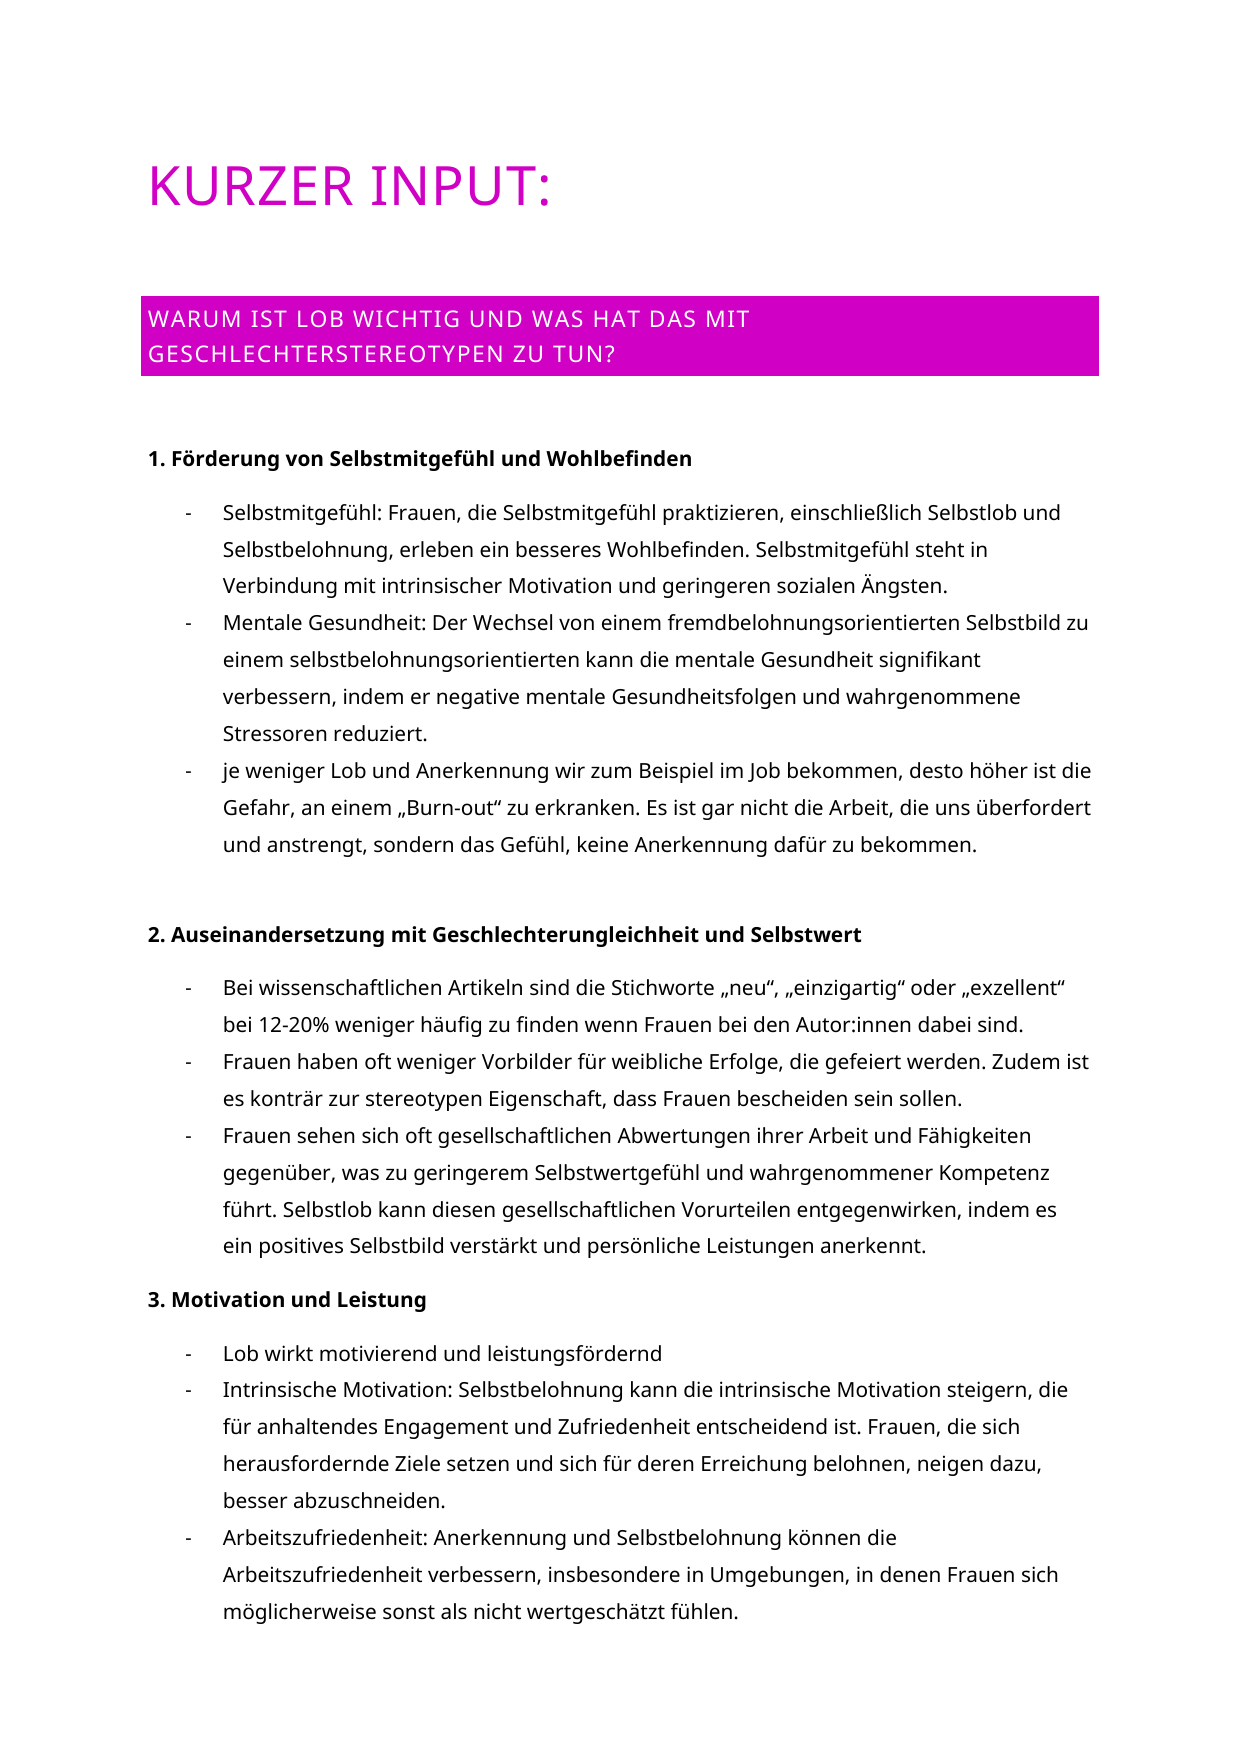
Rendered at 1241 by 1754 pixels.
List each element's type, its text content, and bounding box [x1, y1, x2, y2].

list Bei wissenschaftlichen Artikeln sind die Stichworte „neu“, „einzigartig“ oder „exzellent“ bei 12-20% weniger häufig zu finden wenn Frauen bei den Autor:innen dabei sind. [185, 973, 1093, 1039]
list Intrinsische Motivation: Selbstbelohnung kann die intrinsische Motivation steigern, die für anhaltendes Engagement und Zufriedenheit entscheidend ist. Frauen, die sich herausfordernde Ziele setzen und sich für deren Erreichung belohnen, neigen dazu, besser abzuschneiden. [185, 1376, 1093, 1514]
text 3. Motivation und Leistung [148, 1285, 1093, 1314]
list Selbstmitgefühl: Frauen, die Selbstmitgefühl praktizieren, einschließlich Selbstlob und Selbstbelohnung, erleben ein besseres Wohlbefinden. Selbstmitgefühl steht in Verbindung mit intrinsischer Motivation und geringeren sozialen Ängsten. [185, 498, 1093, 600]
list Arbeitszufriedenheit: Anerkennung und Selbstbelohnung können die Arbeitszufriedenheit verbessern, insbesondere in Umgebungen, in denen Frauen sich möglicherweise sonst als nicht wertgeschätzt fühlen. [185, 1523, 1093, 1625]
title Kurzer Input: [148, 148, 1093, 221]
text 2. Auseinandersetzung mit Geschlechterungleichheit und Selbstwert [148, 920, 1093, 948]
list Lob wirkt motivierend und leistungsfördernd [185, 1339, 1093, 1367]
text 1. Förderung von Selbstmitgefühl und Wohlbefinden [148, 444, 1093, 473]
subtitle Warum ist Lob wichtig und was hat das mit Geschlechterstereotypen zu tun? [148, 303, 1093, 370]
list Frauen haben oft weniger Vorbilder für weibliche Erfolge, die gefeiert werden. Zudem ist es konträr zur stereotypen Eigenschaft, dass Frauen bescheiden sein sollen. [185, 1047, 1093, 1113]
list je weniger Lob und Anerkennung wir zum Beispiel im Job bekommen, desto höher ist die Gefahr, an einem „Burn-out“ zu erkranken. Es ist gar nicht die Arbeit, die uns überfordert und anstrengt, sondern das Gefühl, keine Anerkennung dafür zu bekommen. [185, 756, 1093, 858]
list Mentale Gesundheit: Der Wechsel von einem fremdbelohnungsorientierten Selbstbild zu einem selbstbelohnungsorientierten kann die mentale Gesundheit signifikant verbessern, indem er negative mentale Gesundheitsfolgen und wahrgenommene Stressoren reduziert. [185, 608, 1093, 748]
list Frauen sehen sich oft gesellschaftlichen Abwertungen ihrer Arbeit und Fähigkeiten gegenüber, was zu geringerem Selbstwertgefühl und wahrgenommener Kompetenz führt. Selbstlob kann diesen gesellschaftlichen Vorurteilen entgegenwirken, indem es ein positives Selbstbild verstärkt und persönliche Leistungen anerkennt. [185, 1121, 1093, 1260]
